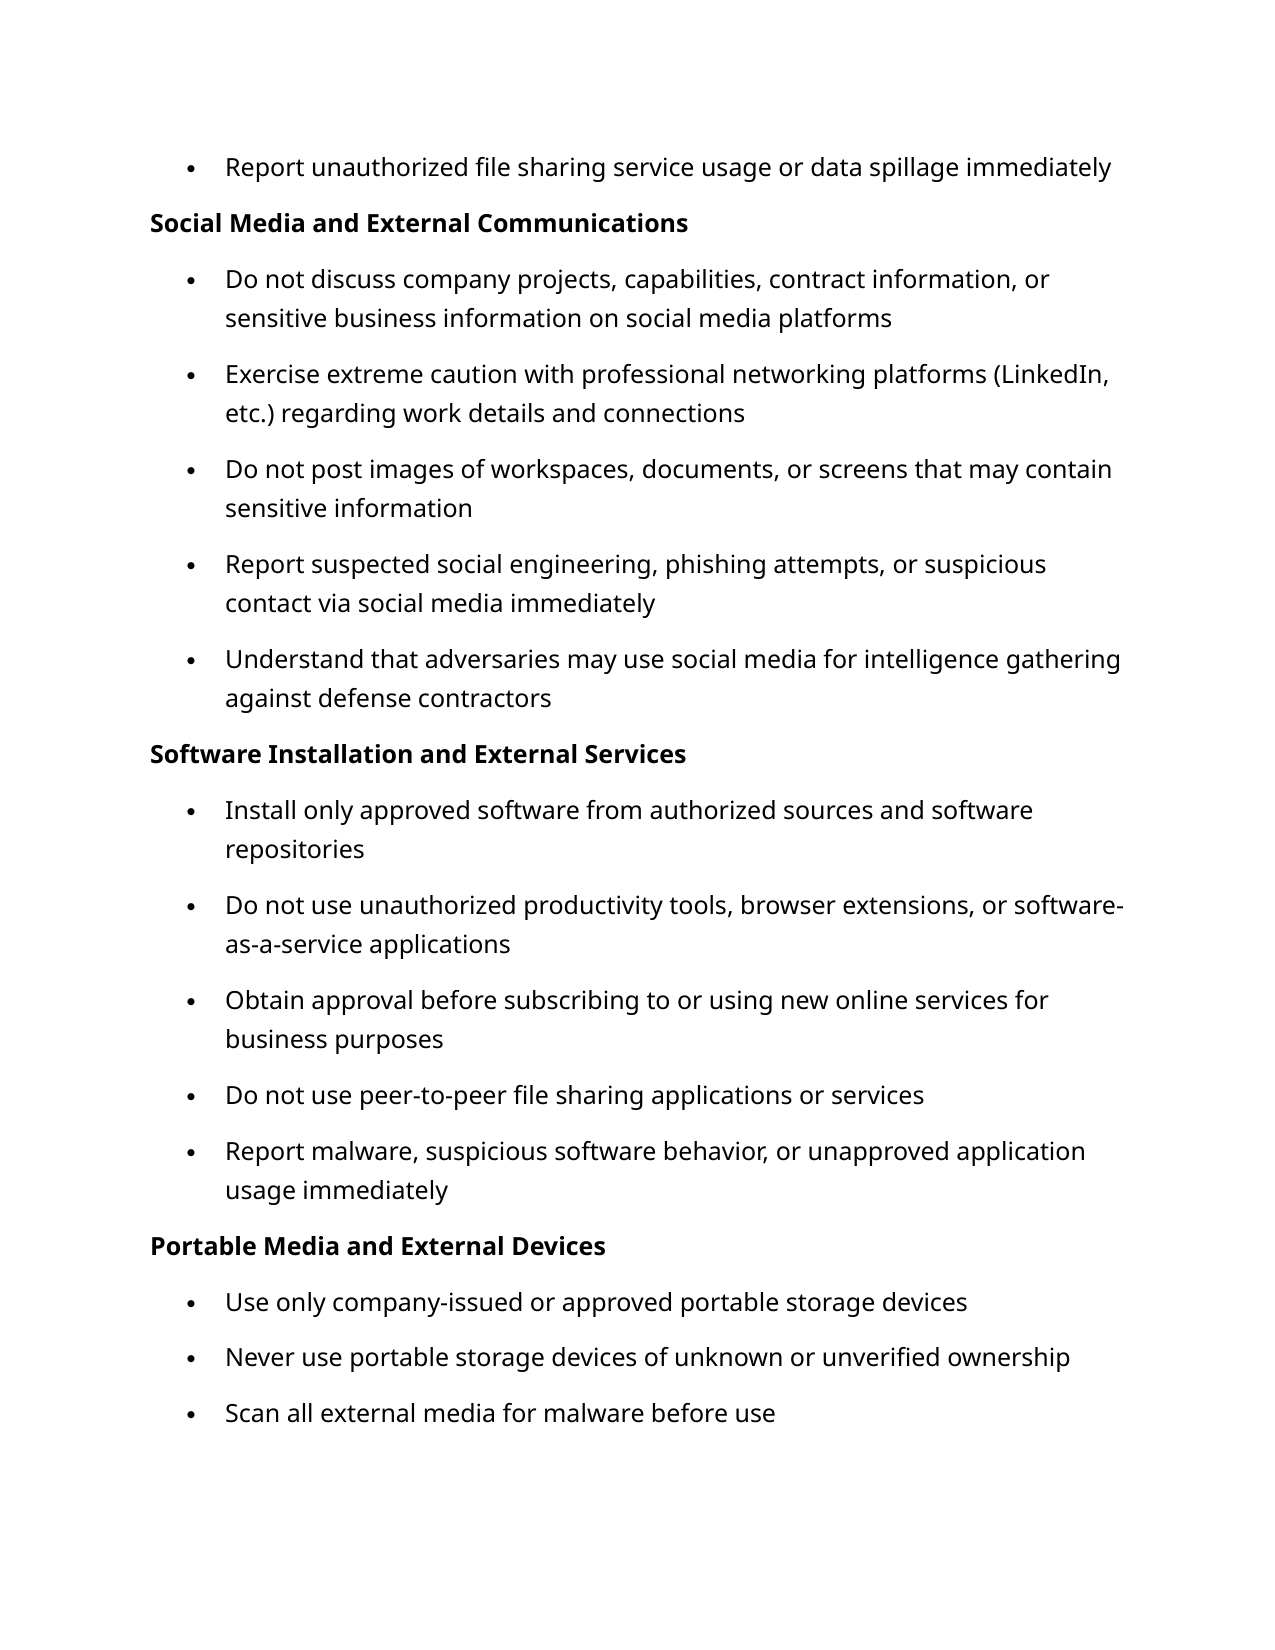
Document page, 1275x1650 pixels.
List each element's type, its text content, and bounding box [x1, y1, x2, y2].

list Exercise extreme caution with professional networking platforms (LinkedIn, etc.) regarding work details and connections [187, 357, 1125, 430]
list Obtain approval before subscribing to or using new online services for business purposes [187, 982, 1125, 1056]
list Do not use peer-to-peer file sharing applications or services [187, 1077, 1125, 1112]
list Do not discuss company projects, capabilities, contract information, or sensitive business information on social media platforms [187, 262, 1125, 335]
list Scan all external media for malware before use [187, 1396, 1125, 1430]
list Report unauthorized file sharing service usage or data spillage immediately [187, 150, 1125, 184]
list Use only company-issued or approved portable storage devices [187, 1284, 1125, 1318]
text Portable Media and External Devices [150, 1228, 1125, 1262]
list Report malware, suspicious software behavior, or unapproved application usage immediately [187, 1133, 1125, 1207]
list Never use portable storage devices of unknown or unverified ownership [187, 1340, 1125, 1374]
list Do not post images of workspaces, documents, or screens that may contain sensitive information [187, 452, 1125, 525]
list Understand that adversaries may use social media for intelligence gathering against defense contractors [187, 642, 1125, 715]
text Social Media and External Communications [150, 206, 1125, 240]
list Do not use unauthorized productivity tools, browser extensions, or software-as-a-service applications [187, 887, 1125, 961]
text Software Installation and External Services [150, 737, 1125, 771]
list Install only approved software from authorized sources and software repositories [187, 792, 1125, 866]
list Report suspected social engineering, phishing attempts, or suspicious contact via social media immediately [187, 547, 1125, 620]
